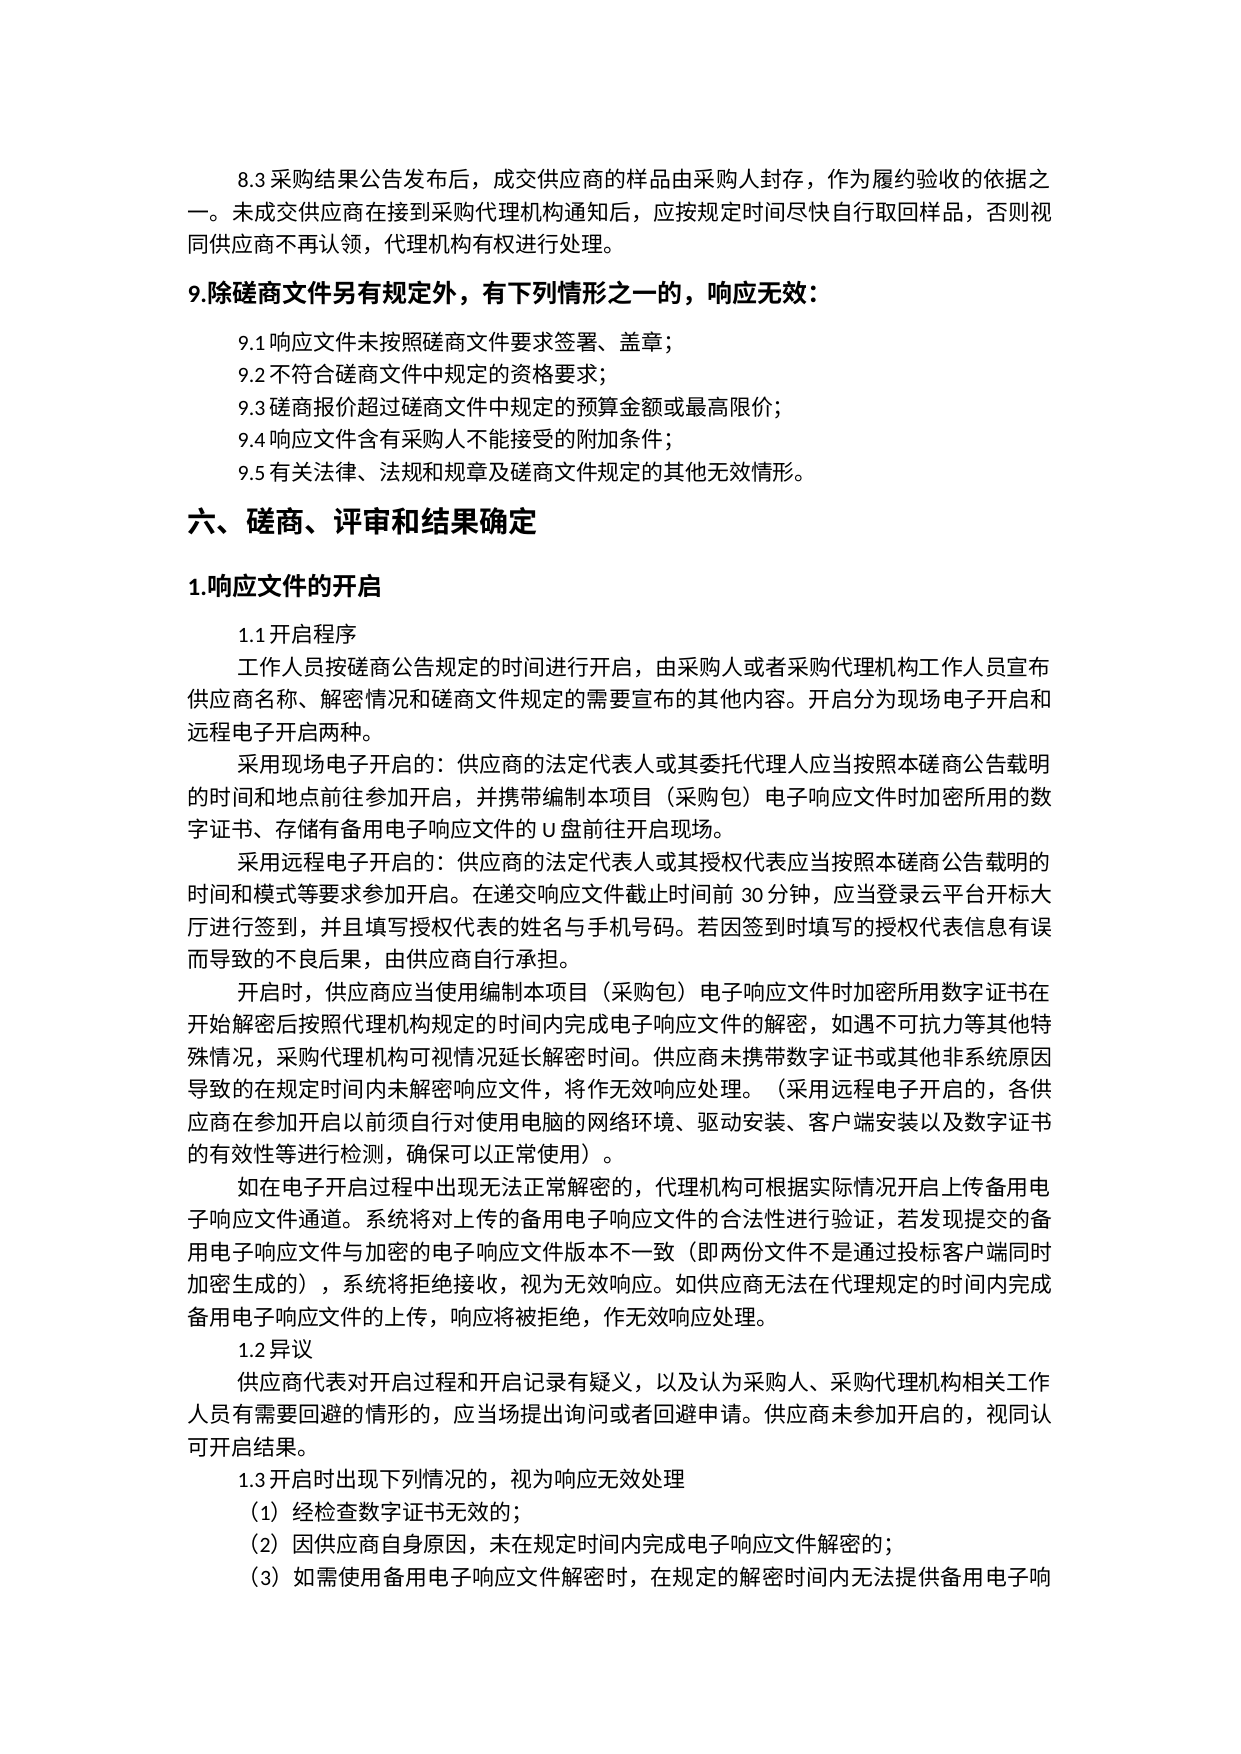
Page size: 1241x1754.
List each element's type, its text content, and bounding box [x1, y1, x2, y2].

text 1.响应文件的开启 [187, 552, 1053, 617]
text 采用现场电子开启的：供应商的法定代表人或其委托代理人应当按照本磋商公告载明的时间和地点前往参加开启，并携带编制本项目（采购包）电子响应文件时加密所用的数字证书、存储有备用电子响应文件的U盘前往开启现场。 [187, 747, 1053, 844]
text 采用远程电子开启的：供应商的法定代表人或其授权代表应当按照本磋商公告载明的时间和模式等要求参加开启。在递交响应文件截止时间前30分钟，应当登录云平台开标大厅进行签到，并且填写授权代表的姓名与手机号码。若因签到时填写的授权代表信息有误而导致的不良后果，由供应商自行承担。 [187, 844, 1053, 974]
text 9.除磋商文件另有规定外，有下列情形之一的，响应无效： [187, 259, 1053, 324]
text 9.2不符合磋商文件中规定的资格要求； [187, 357, 1053, 389]
text 供应商代表对开启过程和开启记录有疑义，以及认为采购人、采购代理机构相关工作人员有需要回避的情形的，应当场提出询问或者回避申请。供应商未参加开启的，视同认可开启结果。 [187, 1364, 1053, 1462]
text （1）经检查数字证书无效的； [187, 1494, 1053, 1527]
text 1.1开启程序 [187, 617, 1053, 649]
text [187, 1559, 1053, 1592]
text 9.5有关法律、法规和规章及磋商文件规定的其他无效情形。 [187, 454, 1053, 487]
text 开启时，供应商应当使用编制本项目（采购包）电子响应文件时加密所用数字证书在开始解密后按照代理机构规定的时间内完成电子响应文件的解密，如遇不可抗力等其他特殊情况，采购代理机构可视情况延长解密时间。供应商未携带数字证书或其他非系统原因导致的在规定时间内未解密响应文件，将作无效响应处理。（采用远程电子开启的，各供应商在参加开启以前须自行对使用电脑的网络环境、驱动安装、客户端安装以及数字证书的有效性等进行检测，确保可以正常使用）。 [187, 974, 1053, 1169]
text 9.4响应文件含有采购人不能接受的附加条件； [187, 422, 1053, 454]
text 1.2异议 [187, 1332, 1053, 1364]
text 9.1响应文件未按照磋商文件要求签署、盖章； [187, 324, 1053, 357]
text 1.3开启时出现下列情况的，视为响应无效处理 [187, 1462, 1053, 1494]
text 如在电子开启过程中出现无法正常解密的，代理机构可根据实际情况开启上传备用电子响应文件通道。系统将对上传的备用电子响应文件的合法性进行验证，若发现提交的备用电子响应文件与加密的电子响应文件版本不一致（即两份文件不是通过投标客户端同时加密生成的），系统将拒绝接收，视为无效响应。如供应商无法在代理规定的时间内完成备用电子响应文件的上传，响应将被拒绝，作无效响应处理。 [187, 1169, 1053, 1332]
text 8.3采购结果公告发布后，成交供应商的样品由采购人封存，作为履约验收的依据之一。未成交供应商在接到采购代理机构通知后，应按规定时间尽快自行取回样品，否则视同供应商不再认领，代理机构有权进行处理。 [187, 162, 1053, 259]
text 工作人员按磋商公告规定的时间进行开启，由采购人或者采购代理机构工作人员宣布供应商名称、解密情况和磋商文件规定的需要宣布的其他内容。开启分为现场电子开启和远程电子开启两种。 [187, 649, 1053, 747]
text 9.3磋商报价超过磋商文件中规定的预算金额或最高限价； [187, 389, 1053, 422]
text （2）因供应商自身原因，未在规定时间内完成电子响应文件解密的； [187, 1527, 1053, 1559]
text 六、磋商、评审和结果确定 [187, 487, 1053, 552]
